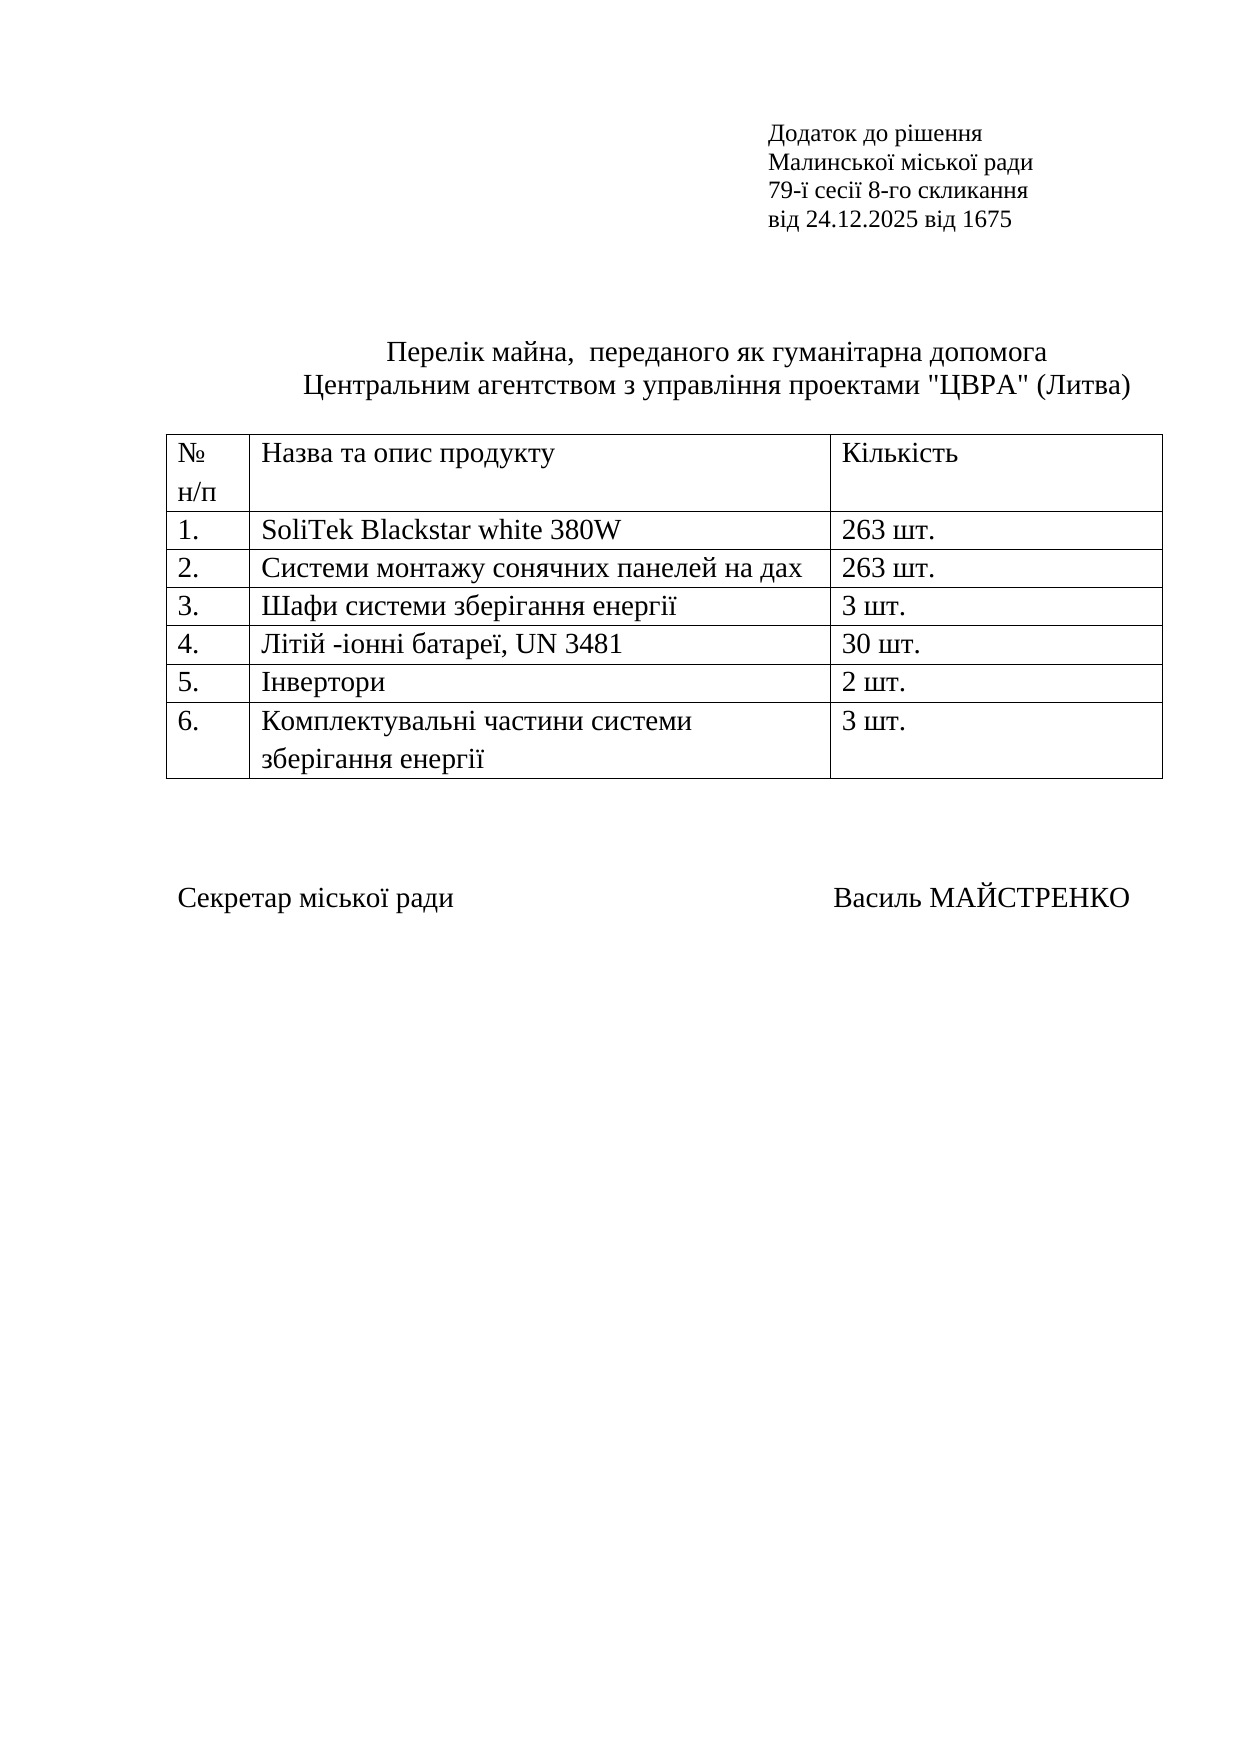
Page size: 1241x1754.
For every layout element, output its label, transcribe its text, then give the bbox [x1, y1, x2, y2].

table_cell 263 шт. [831, 512, 1162, 549]
table_cell Шафи системи зберігання енергії [250, 588, 830, 625]
table_cell SoliTek Blackstar white 380W [250, 512, 830, 549]
table_cell 30 шт. [831, 626, 1162, 663]
table_cell 5. [167, 665, 249, 702]
table_cell 3. [167, 588, 249, 625]
table_cell 263 шт. [831, 550, 1162, 587]
table_cell 3 шт. [831, 588, 1162, 625]
table_cell Системи монтажу сонячних панелей на дах [250, 550, 830, 587]
text 79-ї сесії 8-го скликання [768, 176, 1181, 204]
table_header № н/п [167, 435, 249, 511]
text Додаток до рішення [768, 118, 1181, 147]
table_cell 3 шт. [831, 703, 1162, 778]
text Малинської міської ради [768, 147, 1181, 176]
table_cell 1. [167, 512, 249, 549]
text від 24.12.2025 від 1675 [768, 204, 1181, 233]
text Центральним агентством з управління проектами "ЦВРА" (Литва) [177, 367, 1181, 401]
table_header Назва та опис продукту [250, 435, 830, 511]
table_cell 2 шт. [831, 665, 1162, 702]
table_cell Інвертори [250, 665, 830, 702]
table_cell 2. [167, 550, 249, 587]
table_cell Комплектувальні частини системи зберігання енергії [250, 703, 830, 778]
table_cell Літій -іонні батареї, UN 3481 [250, 626, 830, 663]
table_cell 4. [167, 626, 249, 663]
table_header Кількість [831, 435, 1162, 511]
text Секретар міської ради Василь МАЙСТРЕНКО [177, 880, 1181, 913]
table_cell 6. [167, 703, 249, 778]
text Перелік майна, переданого як гуманітарна допомога [177, 334, 1181, 367]
